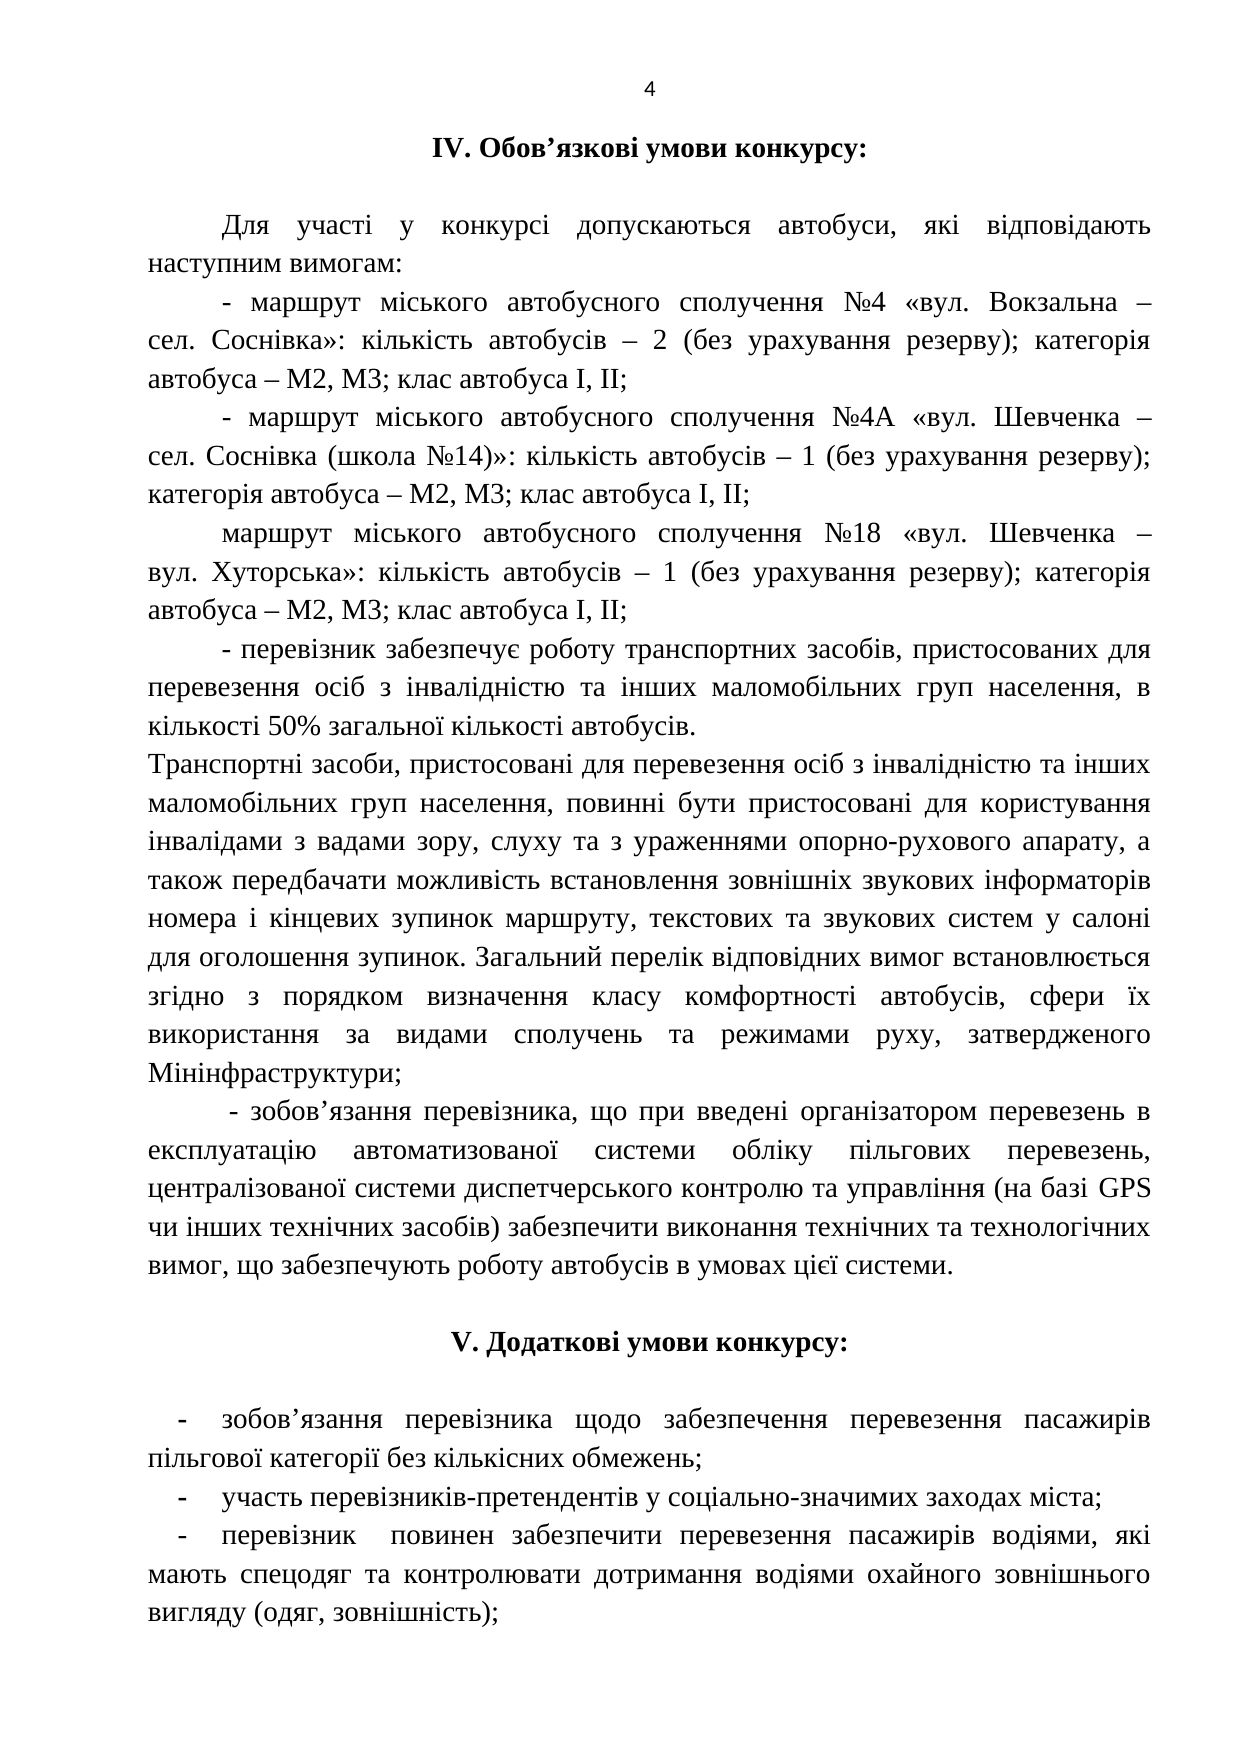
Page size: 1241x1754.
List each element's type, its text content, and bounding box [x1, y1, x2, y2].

list участь перевізників-претендентів у соціально-значимих заходах міста; [148, 1479, 1152, 1512]
list зобов’язання перевізника щодо забезпечення перевезення пасажирів пільгової категорії без кількісних обмежень; [148, 1402, 1152, 1474]
text - маршрут міського автобусного сполучення №4А «вул. Шевченка – сел. Соснівка (школа №14)»: кількість автобусів – 1 (без урахування резерву); категорія автобуса – М2, М3; клас автобуса І, ІІ; [148, 399, 1152, 510]
list Транспортні засоби, пристосовані для перевезення осіб з інвалідністю та інших маломобільних груп населення, повинні бути пристосовані для користування інвалідами з вадами зору, слуху та з ураженнями опорно-рухового апарату, а також передбачати можливість встановлення зовнішніх звукових інформаторів номера і кінцевих зупинок маршруту, текстових та звукових систем у салоні для оголошення зупинок. Загальний перелік відповідних вимог встановлюється згідно з порядком визначення класу комфортності автобусів, сфери їх використання за видами сполучень та режимами руху, затвердженого Мінінфраструктури; [148, 746, 1152, 1088]
text маршрут міського автобусного сполучення №18 «вул. Шевченка – вул. Хуторська»: кількість автобусів – 1 (без урахування резерву); категорія автобуса – М2, М3; клас автобуса І, ІІ; [148, 515, 1152, 626]
list IV. Обов’язкові умови конкурсу: [148, 130, 1152, 163]
list V. Додаткові умови конкурсу: [148, 1324, 1152, 1358]
text - маршрут міського автобусного сполучення №4 «вул. Вокзальна – сел. Соснівка»: кількість автобусів – 2 (без урахування резерву); категорія автобуса – М2, М3; клас автобуса І, ІІ; [148, 284, 1152, 394]
list перевізник повинен забезпечити перевезення пасажирів водіями, які мають спецодяг та контролювати дотримання водіями охайного зовнішнього вигляду (одяг, зовнішність); [148, 1517, 1152, 1628]
text Для участі у конкурсі допускаються автобуси, які відповідають наступним вимогам: [148, 207, 1152, 279]
text - зобов’язання перевізника, що при введені організатором перевезень в експлуатацію автоматизованої системи обліку пільгових перевезень, централізованої системи диспетчерського контролю та управління (на базі GPS чи інших технічних засобів) забезпечити виконання технічних та технологічних вимог, що забезпечують роботу автобусів в умовах цієї системи. [148, 1093, 1152, 1281]
list - перевізник забезпечує роботу транспортних засобів, пристосованих для перевезення осіб з інвалідністю та інших маломобільних груп населення, в кількості 50% загальної кількості автобусів. [148, 631, 1152, 741]
